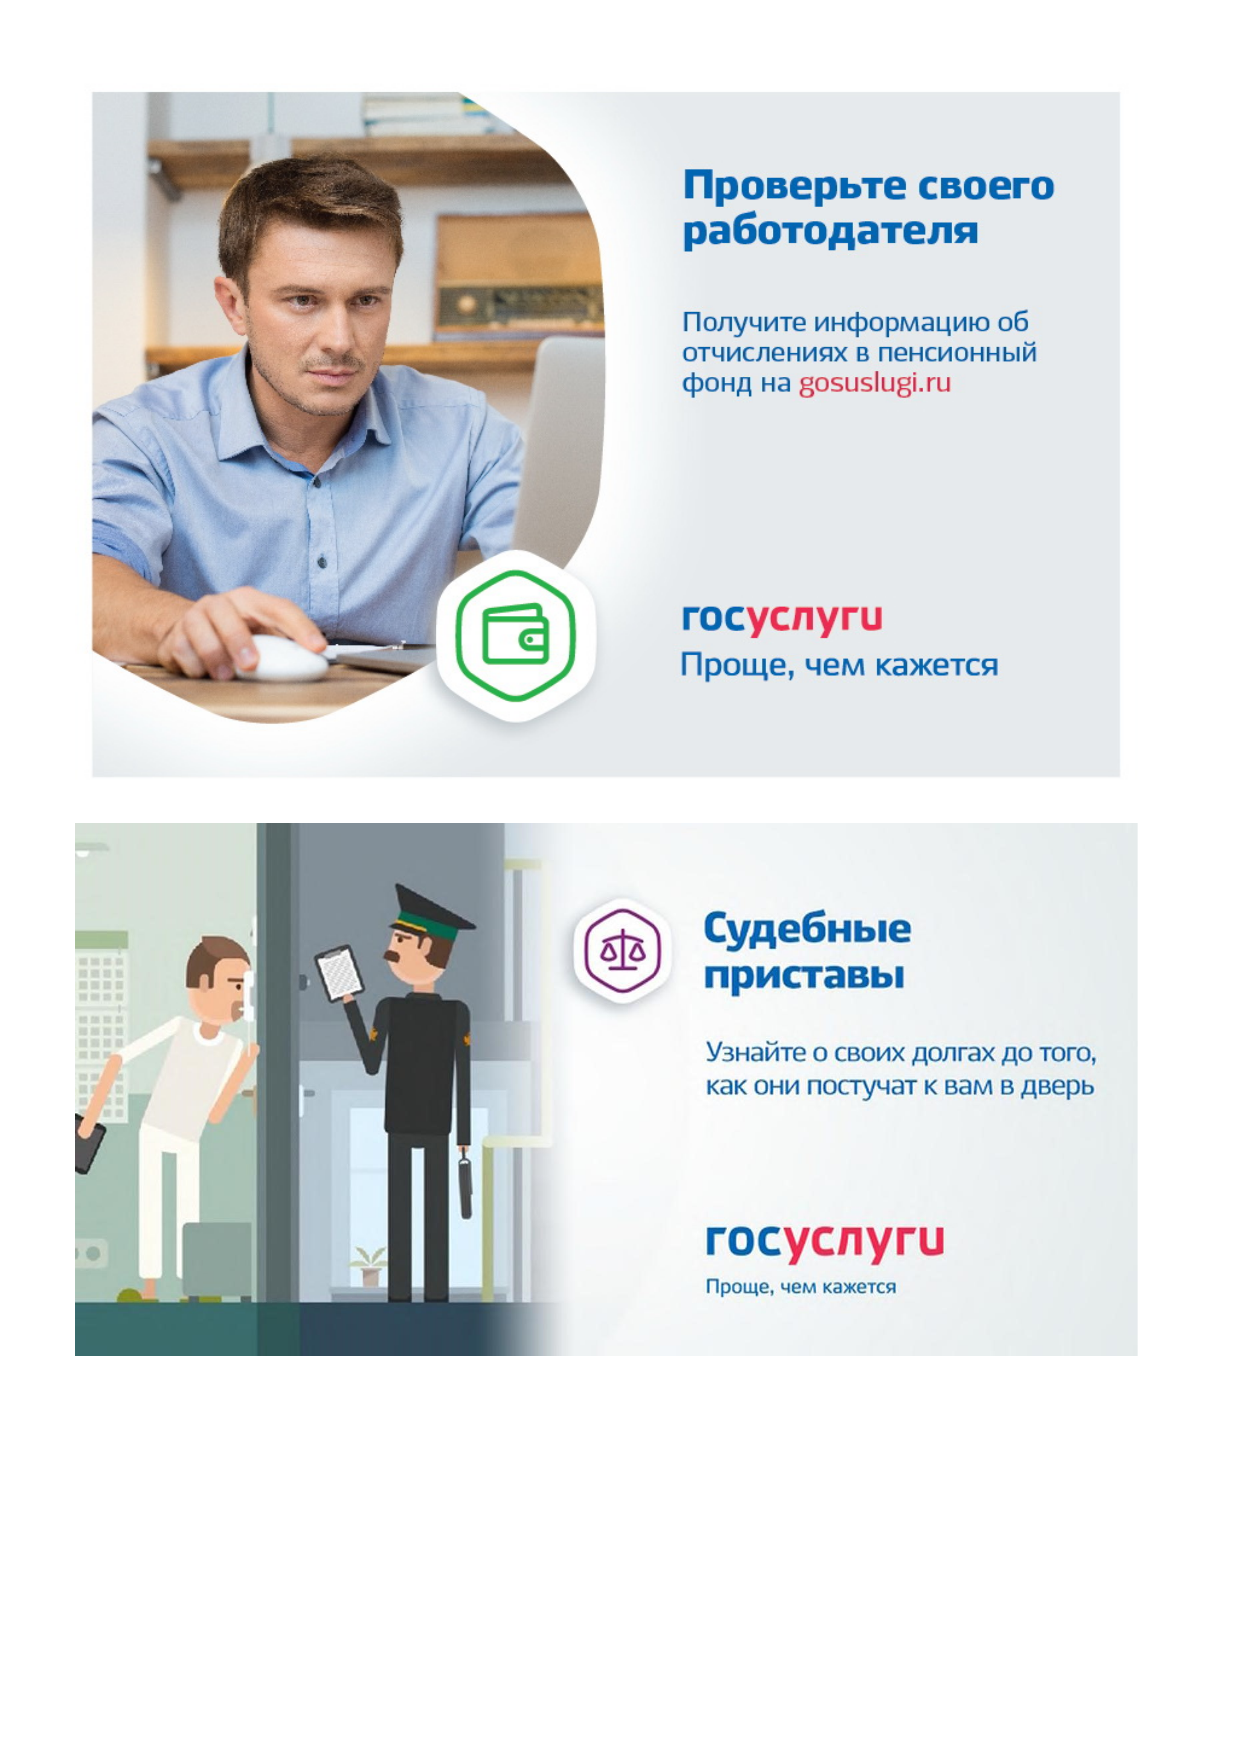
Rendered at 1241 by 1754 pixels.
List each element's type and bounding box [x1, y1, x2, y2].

picture [75, 75, 1138, 794]
picture [75, 823, 1138, 1356]
